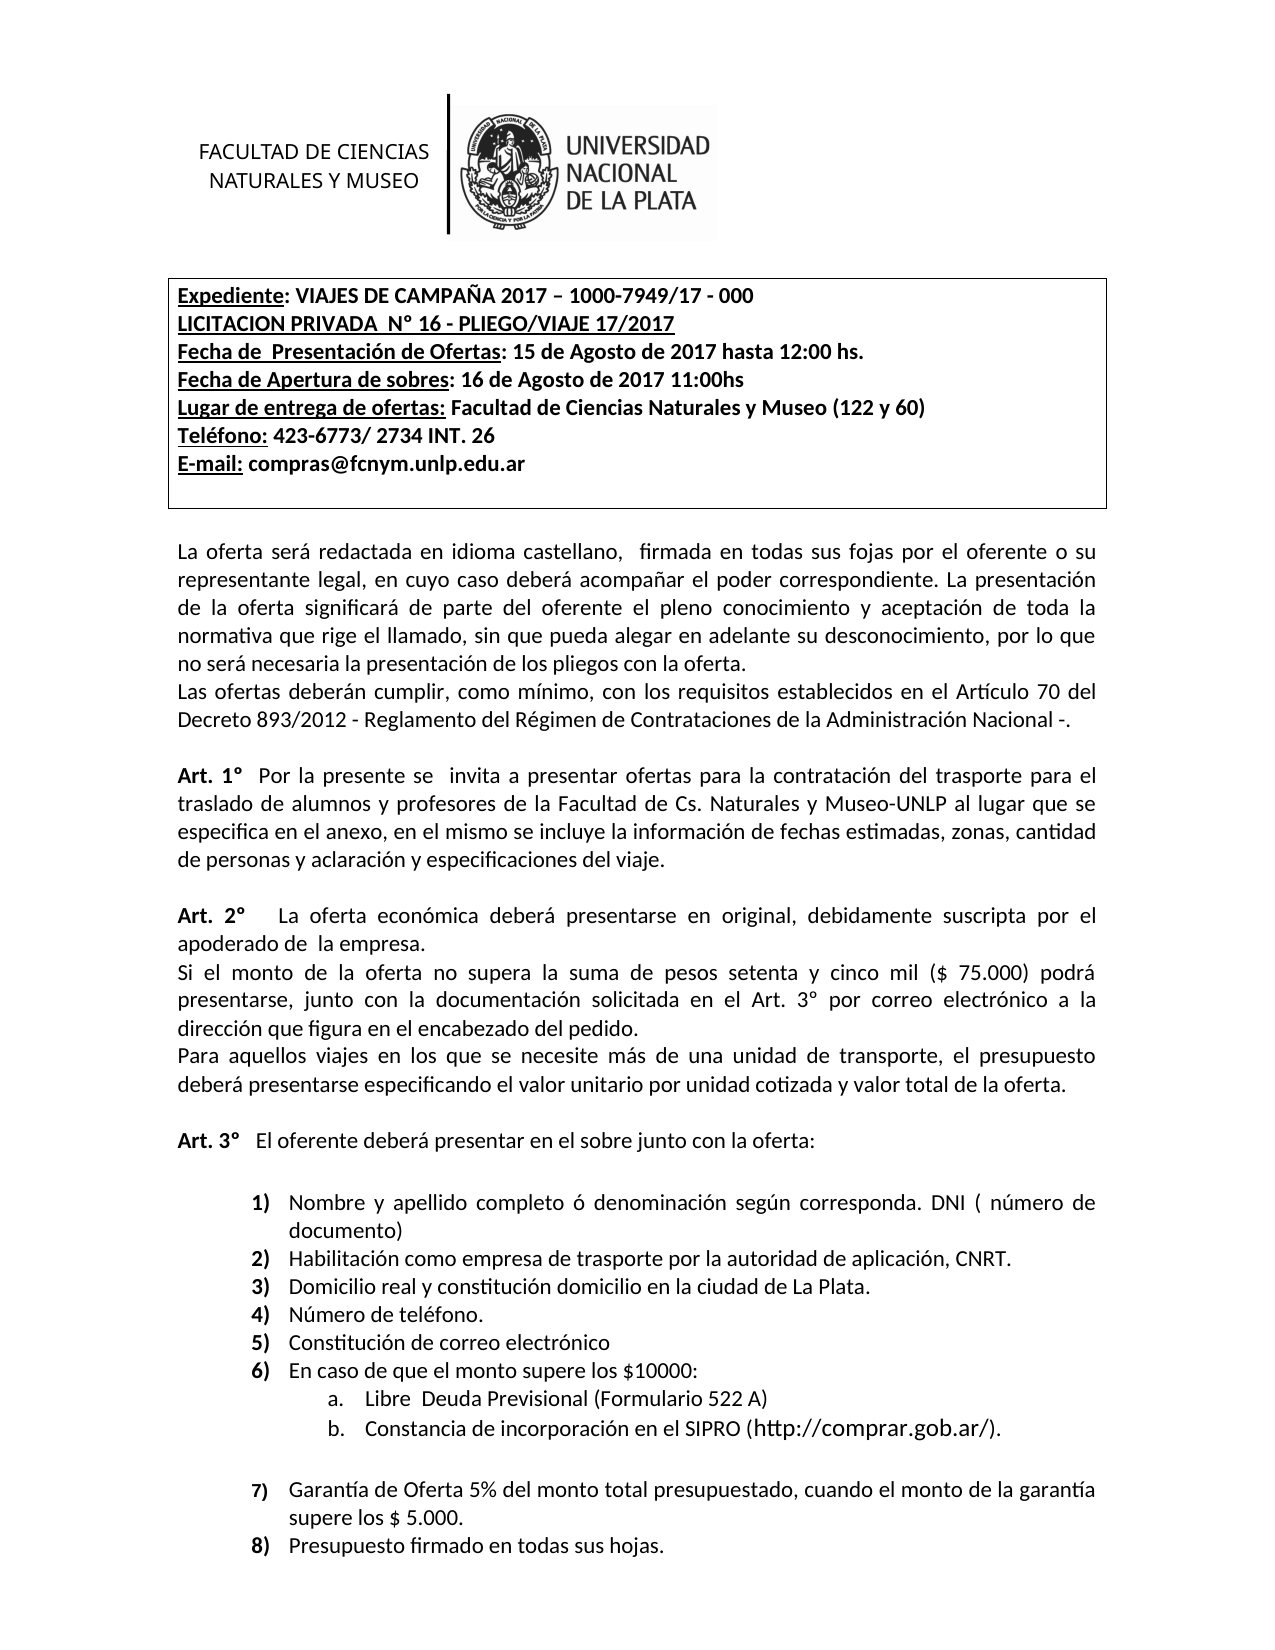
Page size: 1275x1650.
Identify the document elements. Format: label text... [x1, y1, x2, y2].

picture [448, 105, 718, 241]
text Fecha de Presentación de Ofertas: 15 de Agosto de 2017 hasta 12:00 hs. [177, 337, 1098, 365]
list Número de teléfono. [251, 1300, 1098, 1328]
list Habilitación como empresa de trasporte por la autoridad de aplicación, CNRT. [251, 1244, 1098, 1272]
text Teléfono: 423-6773/ 2734 INT. 26 [177, 421, 1098, 449]
list Nombre y apellido completo ó denominación según corresponda. DNI ( número de documento) [251, 1188, 1098, 1244]
text LICITACION PRIVADA Nº 16 - PLIEGO/VIAJE 17/2017 [177, 309, 1098, 337]
text Para aquellos viajes en los que se necesite más de una unidad de transporte, el presupuesto deberá presentarse especificando el valor unitario por unidad cotizada y valor total de la oferta. [177, 1042, 1098, 1098]
list Garantía de Oferta 5% del monto total presupuestado, cuando el monto de la garantía supere los $ 5.000. [251, 1475, 1098, 1531]
list Constancia de incorporación en el SIPRO (http://comprar.gob.ar/). [327, 1412, 1098, 1443]
text Fecha de Apertura de sobres: 16 de Agosto de 2017 11:00hs [177, 365, 1098, 393]
list Libre Deuda Previsional (Formulario ) [327, 1384, 1098, 1412]
text Si el monto de la oferta no supera la suma de pesos setenta y cinco mil ($ 75.000) podrá presentarse, junto con la documentación solicitada en el Art. 3º por correo electrónico a la dirección que figura en el encabezado del pedido. [177, 958, 1098, 1042]
list Presupuesto firmado en todas sus hojas. [251, 1531, 1098, 1559]
text La oferta será redactada en idioma castellano, firmada en todas sus fojas por el oferente o su representante legal, en cuyo caso deberá acompañar el poder correspondiente. La presentación de la oferta significará de parte del oferente el pleno conocimiento y aceptación de toda la normativa que rige el llamado, sin que pueda alegar en adelante su desconocimiento, por lo que no será necesaria la presentación de los pliegos con la oferta. [177, 537, 1098, 677]
list Domicilio real y constitución domicilio en la ciudad de La Plata. [251, 1272, 1098, 1300]
text Art. 1º Por la presente se invita a presentar ofertas para la contratación del trasporte para el traslado de alumnos y profesores de de Cs. Naturales y Museo-UNLP al lugar que se especifica en el anexo, en el mismo se incluye la información de fechas estimadas, zonas, cantidad de personas y aclaración y especificaciones del viaje. [177, 761, 1098, 873]
text Las ofertas deberán cumplir, como mínimo, con los requisitos establecidos en el Artículo 70 del Decreto 893/2012 - Reglamento del Régimen de Contrataciones de la Administración Nacional -. [177, 677, 1098, 733]
text Art. 2º La oferta económica deberá presentarse en original, debidamente suscripta por el apoderado de la empresa. [177, 902, 1098, 958]
text Lugar de entrega de ofertas: Facultad de Ciencias Naturales y Museo (122 y 60) [177, 393, 1098, 421]
text E-mail: compras@fcnym.unlp.edu.ar [177, 449, 1098, 477]
text Art. 3º El oferente deberá presentar en el sobre junto con la oferta: [177, 1126, 1098, 1154]
text Expediente: VIAJES DE CAMPAÑA 2017 – 1000-7949/17 - 000 [169, 279, 1106, 309]
list En caso de que el monto supere los $10000: [251, 1356, 1098, 1384]
list Constitución de correo electrónico [251, 1328, 1098, 1356]
